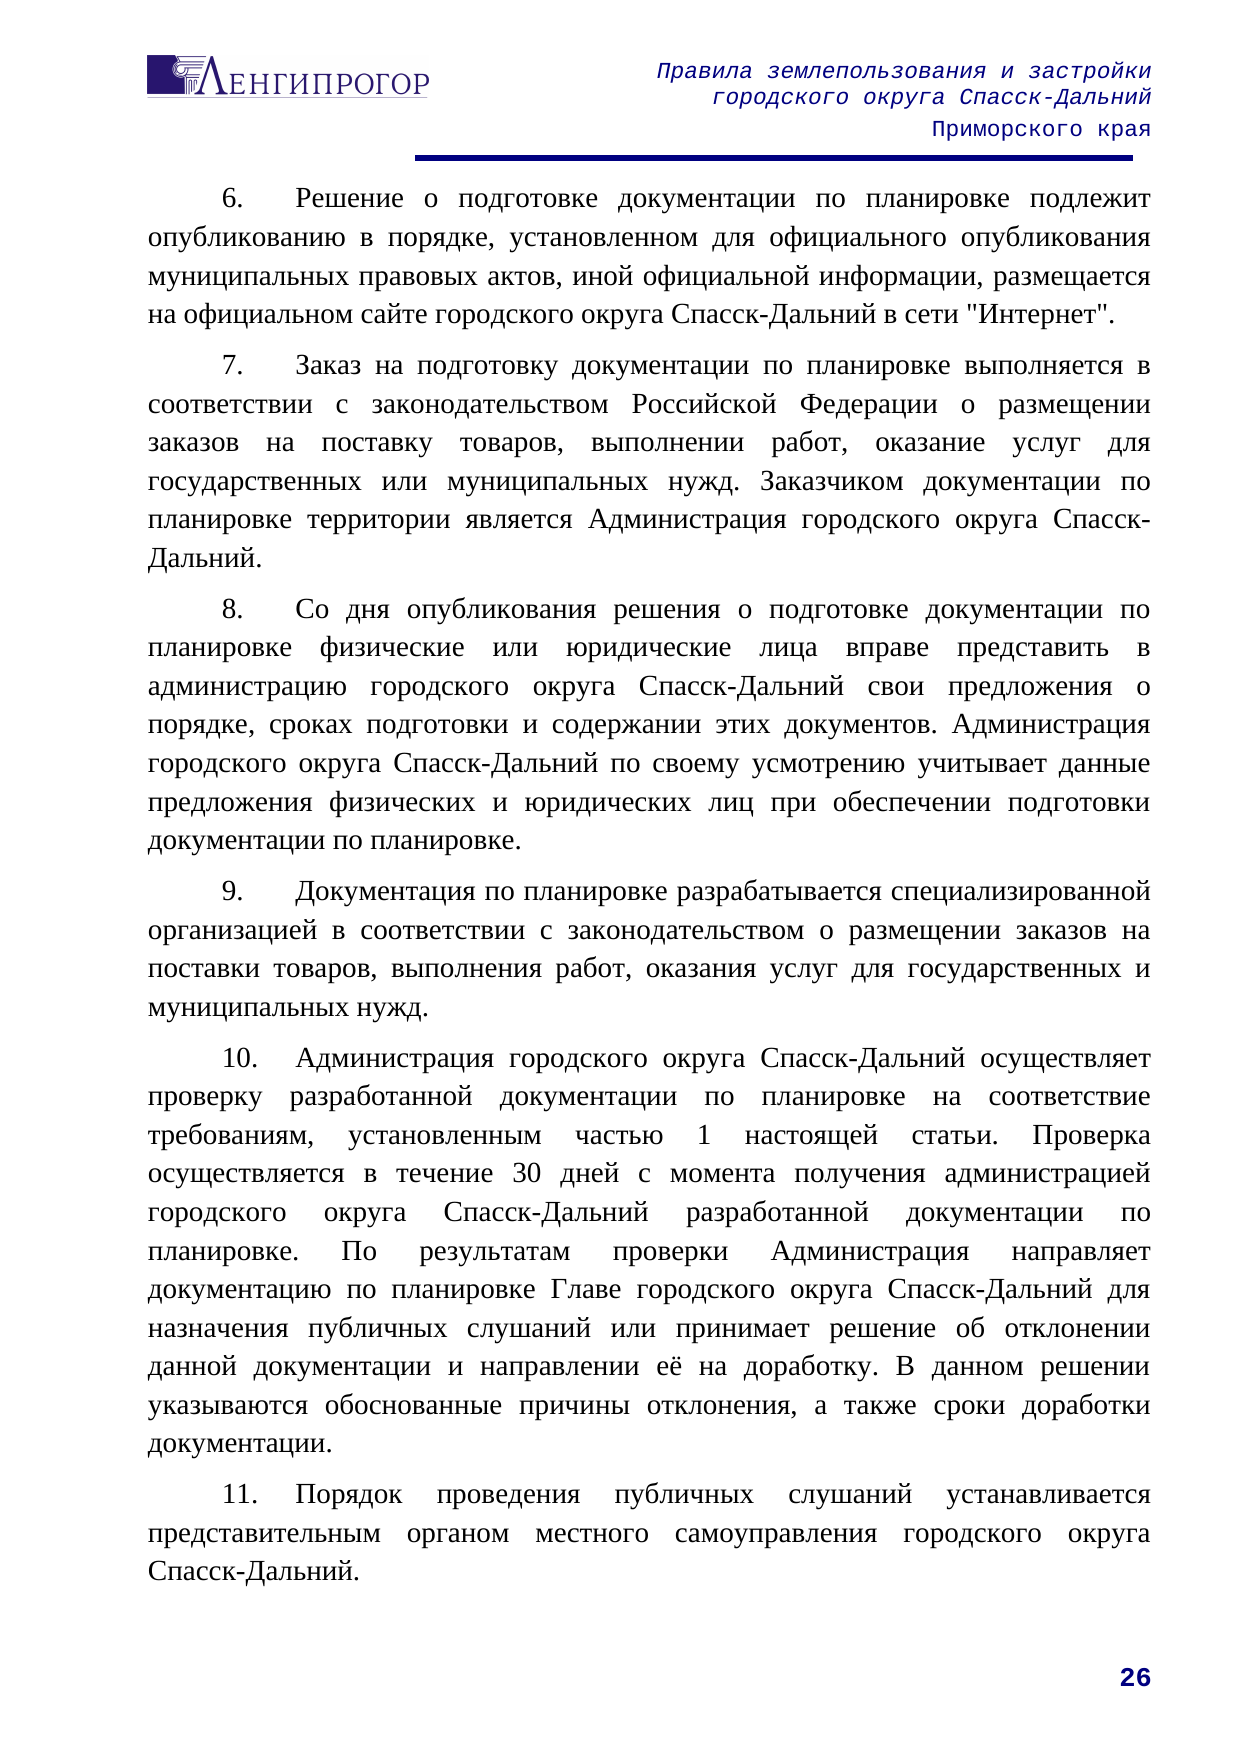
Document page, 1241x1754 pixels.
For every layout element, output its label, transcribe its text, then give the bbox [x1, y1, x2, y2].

picture [147, 55, 429, 98]
text 7. Заказ на подготовку документации по планировке выполняется в соответствии с законодательством Российской Федерации о размещении заказов на поставку товаров, выполнении работ, оказание услуг для государственных или муниципальных нужд. Заказчиком документации по планировке территории является Администрация городского округа Спасск-Дальний. [148, 347, 1152, 573]
text 8. Со дня опубликования решения о подготовке документации по планировке физические или юридические лица вправе представить в администрацию городского округа Спасск-Дальний свои предложения о порядке, сроках подготовки и содержании этих документов. Администрация городского округа Спасск-Дальний по своему усмотрению учитывает данные предложения физических и юридических лиц при обеспечении подготовки документации по планировке. [148, 591, 1152, 856]
text 6. Решение о подготовке документации по планировке подлежит опубликованию в порядке, установленном для официального опубликования муниципальных правовых актов, иной официальной информации, размещается на официальном сайте городского округа Спасск-Дальний в сети "Интернет". [148, 181, 1152, 330]
text 10. Администрация городского округа Спасск-Дальний осуществляет проверку разработанной документации по планировке на соответствие требованиям, установленным частью 1 настоящей статьи. Проверка осуществляется в течение 30 дней с момента получения администрацией городского округа Спасск-Дальний разработанной документации по планировке. По результатам проверки Администрация направляет документацию по планировке Главе городского округа Спасск-Дальний для назначения публичных слушаний или принимает решение об отклонении данной документации и направлении её на доработку. В данном решении указываются обоснованные причины отклонения, а также сроки доработки документации. [148, 1040, 1152, 1459]
text 9. Документация по планировке разрабатывается специализированной организацией в соответствии с законодательством о размещении заказов на поставки товаров, выполнения работ, оказания услуг для государственных и муниципальных нужд. [148, 873, 1152, 1022]
text 11. Порядок проведения публичных слушаний устанавливается представительным органом местного самоуправления городского округа Спасск-Дальний. [148, 1476, 1152, 1587]
